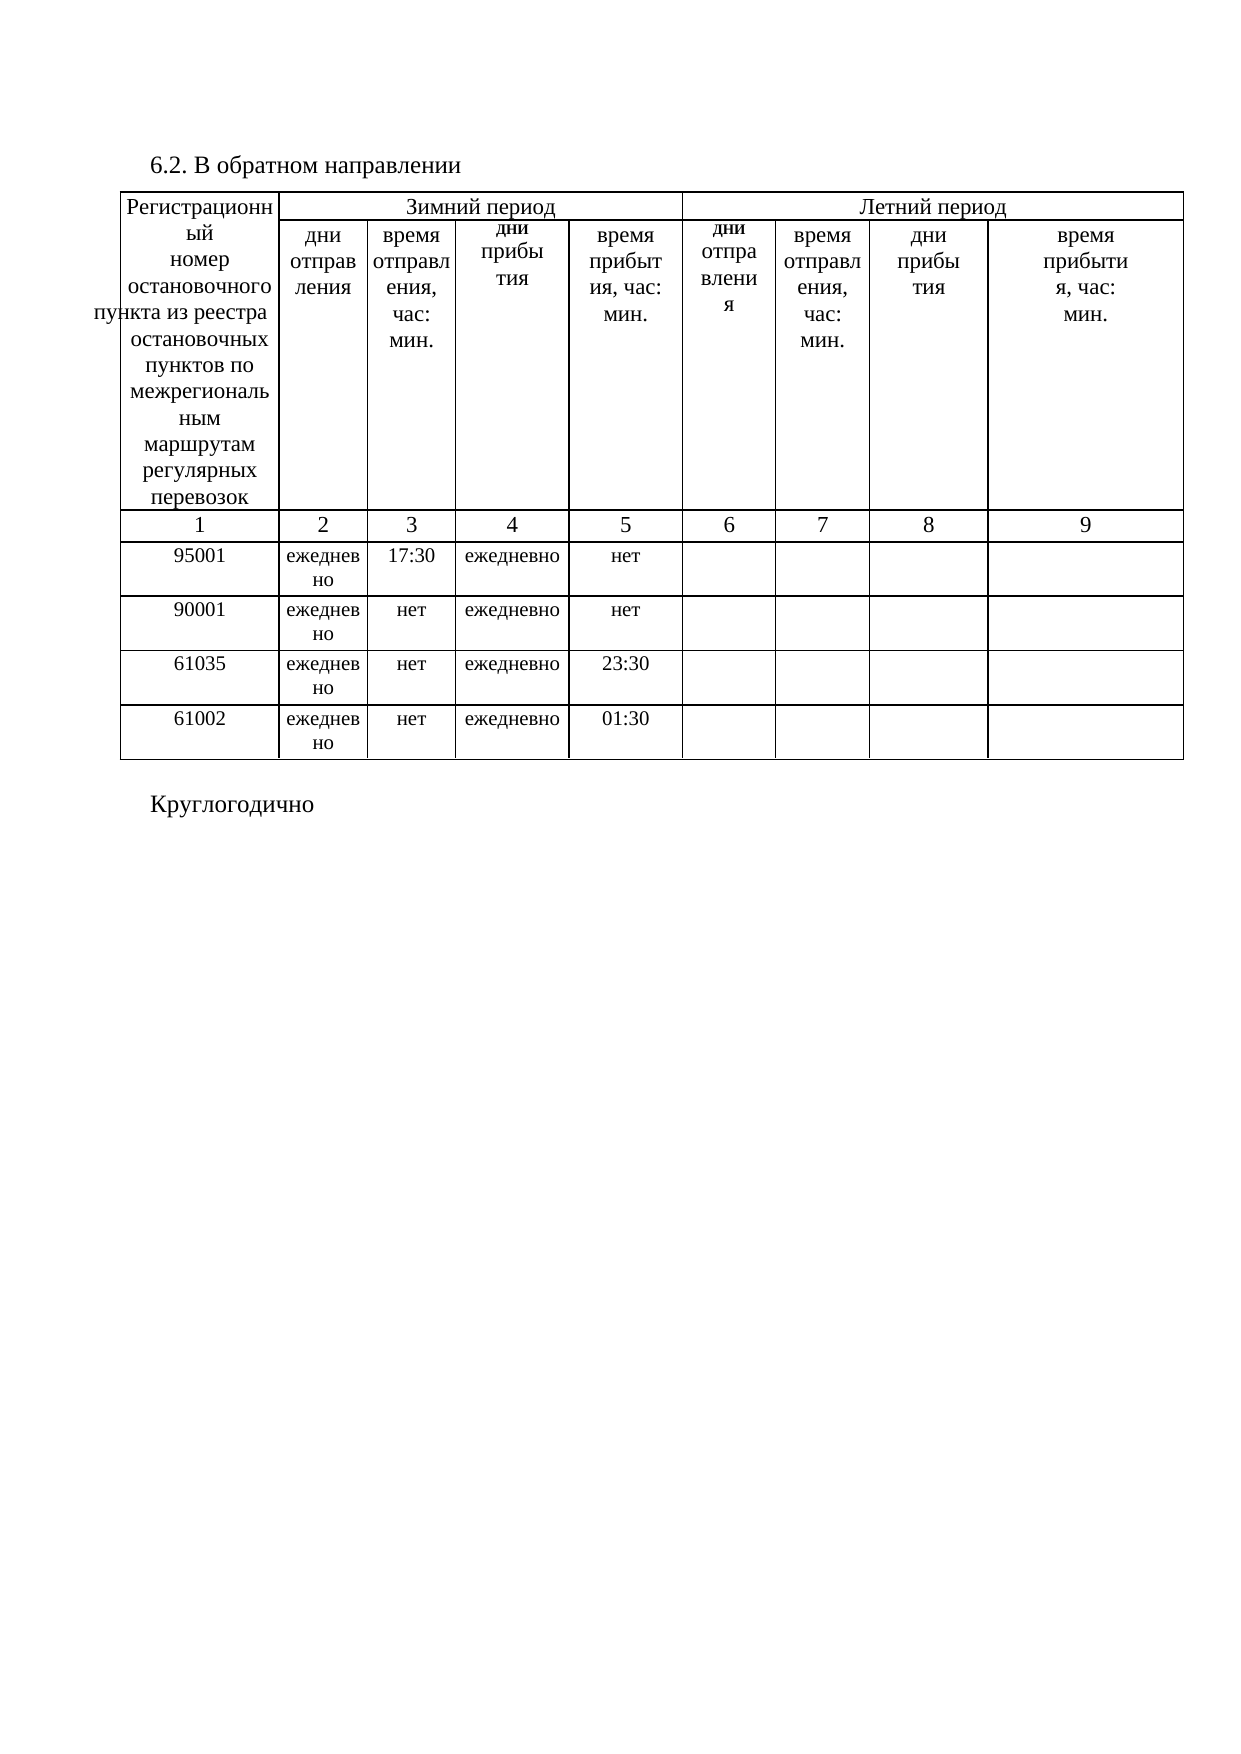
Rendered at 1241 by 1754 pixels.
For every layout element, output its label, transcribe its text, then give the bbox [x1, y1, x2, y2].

table_cell [683, 706, 775, 758]
table_cell дни прибы тия [870, 221, 987, 509]
table_cell 95001 [121, 543, 278, 595]
table_cell нет [368, 651, 455, 704]
table_cell 61002 [121, 706, 278, 758]
table_cell 90001 [121, 597, 278, 650]
table_header Регистрационный номер остановочного пункта из реестра остановочных пунктов по межрегиональным маршрутам регулярных перевозок [121, 193, 278, 509]
table_cell 5 [570, 511, 682, 541]
table_cell [683, 597, 775, 650]
table_cell время прибыт ия, час: мин. [570, 221, 682, 509]
table_cell 61035 [121, 651, 278, 704]
table_cell [870, 543, 987, 595]
table_cell [989, 706, 1183, 758]
table_cell нет [570, 597, 682, 650]
table_cell [683, 651, 775, 704]
table_cell [989, 597, 1183, 650]
table_cell [989, 543, 1183, 595]
table_cell 8 [870, 511, 987, 541]
table_cell ежедневно [456, 706, 568, 758]
table_cell 9 [989, 511, 1183, 541]
table_cell [870, 597, 987, 650]
table_cell 23:30 [570, 651, 682, 704]
table_cell ДНИ отпра влени я [683, 221, 775, 509]
table_cell 7 [776, 511, 869, 541]
table_cell нет [368, 706, 455, 758]
table_cell нет [368, 597, 455, 650]
table_cell время отправл ения, час: мин. [776, 221, 869, 509]
table_cell 4 [456, 511, 568, 541]
table_cell [776, 543, 869, 595]
table_cell ежедневно [456, 651, 568, 704]
table_cell время прибыти я, час: мин. [989, 221, 1183, 509]
table_cell [776, 706, 869, 758]
table_cell [989, 651, 1183, 704]
table_cell 6 [683, 511, 775, 541]
text 6.2. В обратном направлении [150, 150, 1090, 179]
table_cell [870, 706, 987, 758]
table_cell 2 [280, 511, 367, 541]
text Круглогодично [150, 789, 1090, 817]
table_cell ежедневно [456, 597, 568, 650]
table_cell ежедневно [280, 706, 367, 758]
table_cell 17:30 [368, 543, 455, 595]
table_cell ежедневно [456, 543, 568, 595]
table_cell [683, 543, 775, 595]
table_header Летний период [683, 193, 1183, 219]
table_header Зимний период [280, 193, 682, 219]
table_cell 3 [368, 511, 455, 541]
table_cell 01:30 [570, 706, 682, 758]
table_cell 1 [121, 511, 278, 541]
table_cell ежедневно [280, 597, 367, 650]
table_cell дни отправ ления [280, 221, 367, 509]
table_cell нет [570, 543, 682, 595]
table_cell ежедневно [280, 651, 367, 704]
table_cell ДНИ прибы тия [456, 221, 568, 509]
table_cell [776, 651, 869, 704]
table_cell [776, 597, 869, 650]
table_cell [870, 651, 987, 704]
table_cell ежедневно [280, 543, 367, 595]
table_cell время отправл ения, час: мин. [368, 221, 455, 509]
